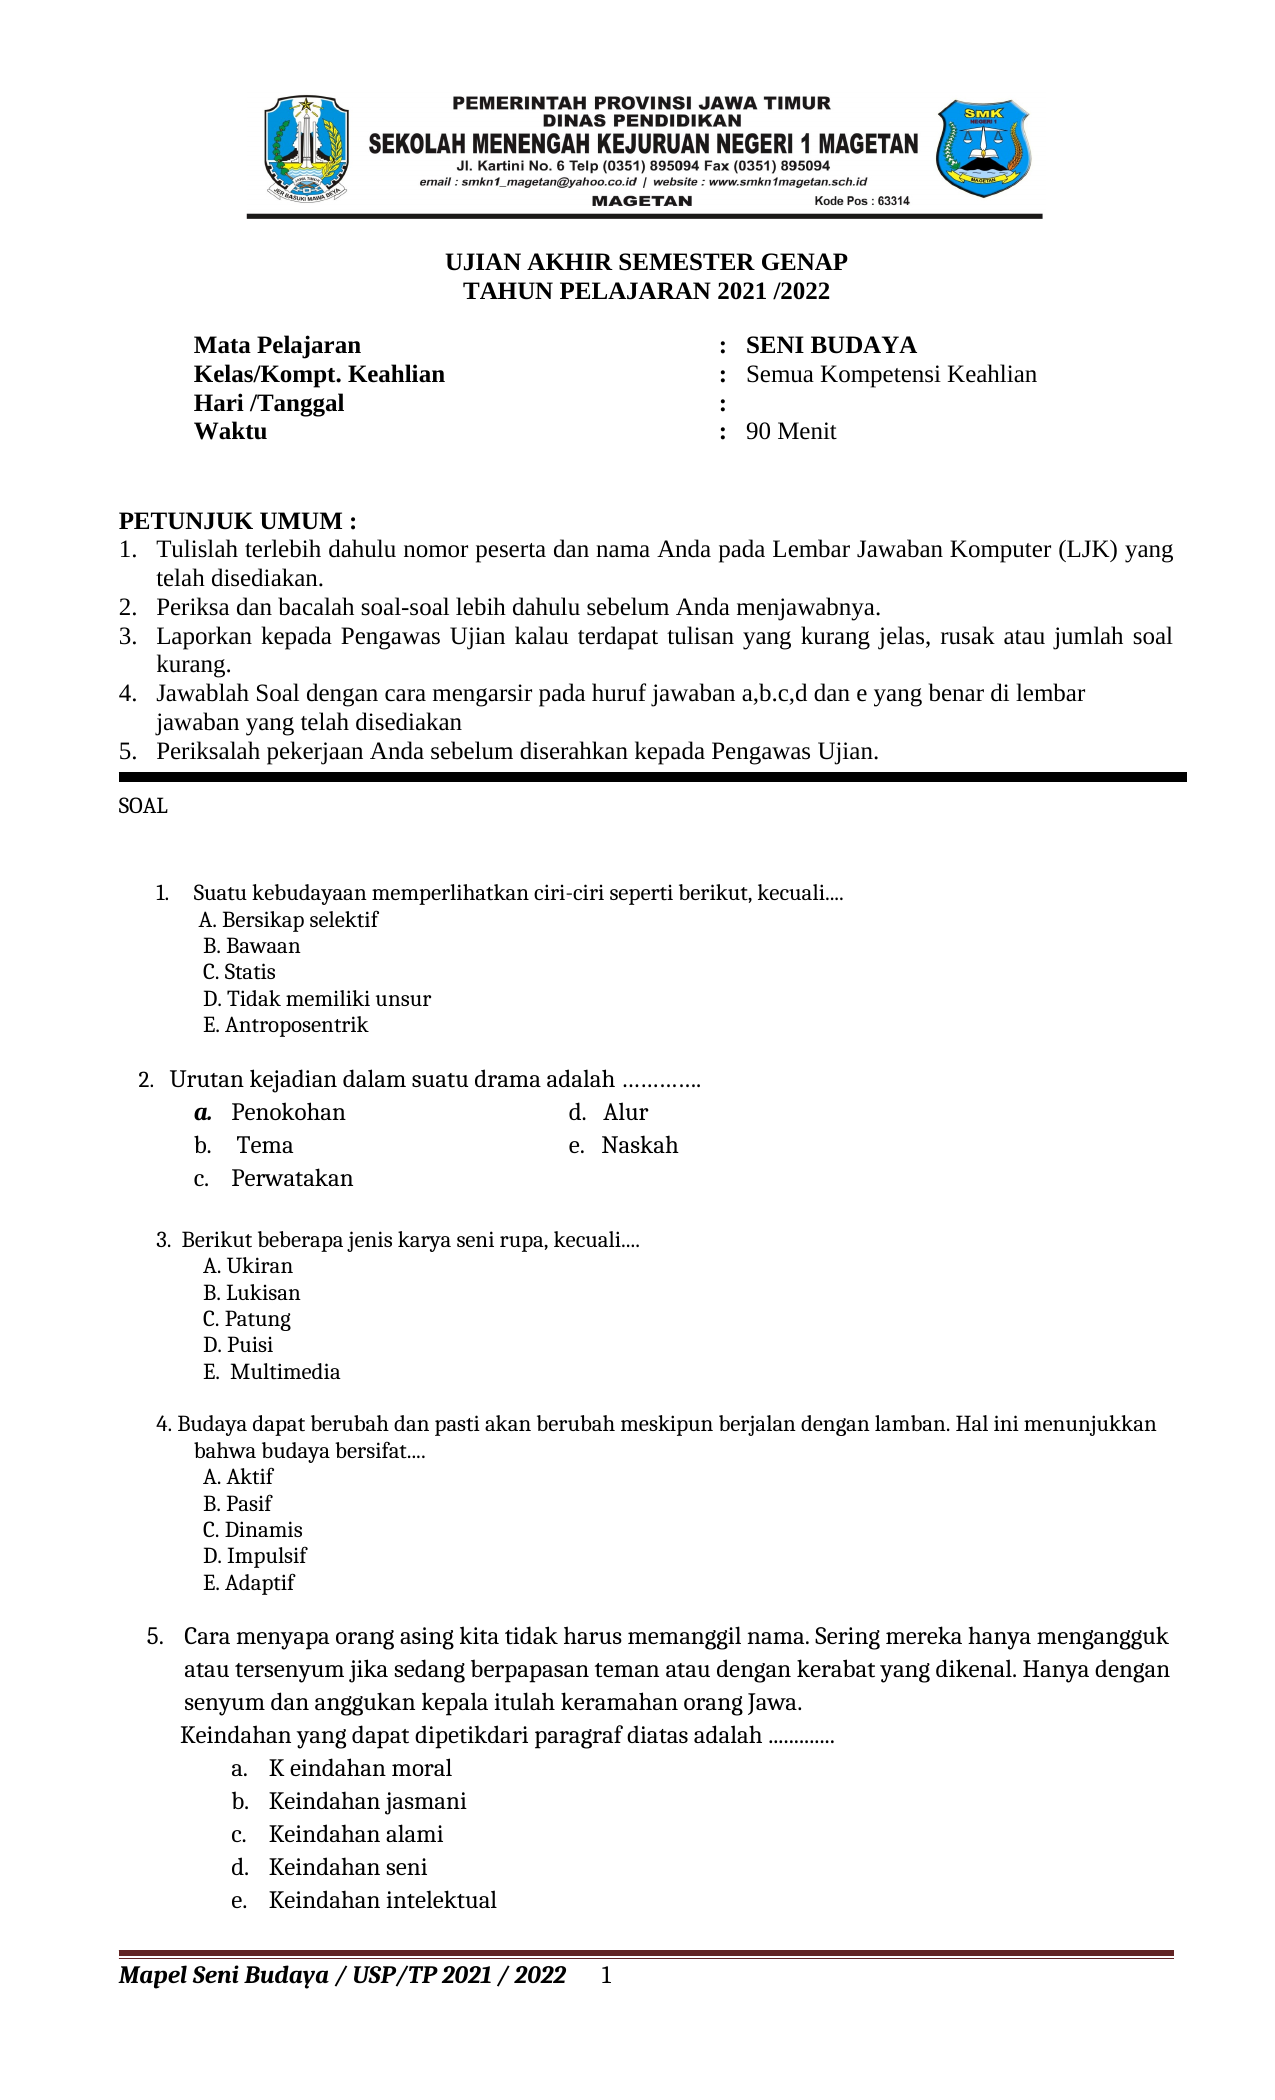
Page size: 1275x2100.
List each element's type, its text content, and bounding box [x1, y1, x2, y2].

text E. Adaptif [118, 1569, 1174, 1596]
list Laporkan kepada Pengawas Ujian kalau terdapat tulisan yang kurang jelas, rusak atau jumlah soal kurang. [118, 621, 1174, 678]
list K eindahan moral [231, 1754, 1174, 1783]
text E. Multimedia [118, 1358, 1174, 1385]
text C. Patung [118, 1306, 1174, 1332]
text 2. Urutan kejadian dalam suatu drama adalah …………. [118, 1064, 1174, 1093]
list Periksa dan bacalah soal-soal lebih dahulu sebelum Anda menjawabnya. [118, 592, 1174, 621]
list Periksalah pekerjaan Anda sebelum diserahkan kepada Pengawas Ujian. [118, 736, 1174, 764]
list Keindahan alami [231, 1820, 1174, 1849]
list Tulislah terlebih dahulu nomor peserta dan nama Anda pada Lembar Jawaban Komputer (LJK) yang telah disediakan. [118, 534, 1174, 592]
text PETUNJUK UMUM : [118, 506, 1174, 534]
text 3. Berikut beberapa jenis karya seni rupa, kecuali.... [156, 1227, 1174, 1253]
text B. Bawaan [118, 933, 1174, 959]
list Perwatakan [193, 1163, 1174, 1192]
list Cara menyapa orang asing kita tidak harus memanggil nama. Sering mereka hanya mengangguk atau tersenyum jika sedang berpapasan teman atau dengan kerabat yang dikenal. Hanya dengan senyum dan anggukan kepala itulah keramahan orang Jawa. [147, 1622, 1174, 1717]
text TAHUN PELAJARAN 2021 /2022 [118, 276, 1174, 304]
list Penokohan d. Alur [193, 1097, 1174, 1126]
list Keindahan jasmani [231, 1787, 1174, 1816]
text C. Dinamis [118, 1517, 1174, 1543]
text B. Pasif [118, 1490, 1174, 1517]
list Suatu kebudayaan memperlihatkan ciri-ciri seperti berikut, kecuali.... [156, 880, 1174, 906]
text D. Puisi [118, 1332, 1174, 1358]
text E. Antroposentrik [118, 1012, 1174, 1038]
list Keindahan yang dapat dipetikdari paragraf diatas adalah ............. [147, 1721, 1174, 1750]
list Keindahan seni [231, 1853, 1174, 1882]
text D. Tidak memiliki unsur [118, 985, 1174, 1012]
text UJIAN AKHIR SEMESTER GENAP [118, 247, 1174, 276]
text D. Impulsif [118, 1543, 1174, 1569]
list Tema e. Naskah [193, 1131, 1174, 1159]
text A. Bersikap selektif [193, 906, 1174, 933]
list Jawablah Soal dengan cara mengarsir pada huruf jawaban a,b.c,d dan e yang benar di lembar jawaban yang telah disediakan [118, 678, 1174, 736]
list Keindahan intelektual [231, 1886, 1174, 1915]
picture [246, 88, 1047, 219]
text SOAL [118, 793, 1174, 819]
text C. Statis [118, 959, 1174, 985]
text A. Ukiran [118, 1253, 1174, 1279]
text B. Lukisan [118, 1279, 1174, 1306]
text A. Aktif [118, 1464, 1174, 1490]
text 4. Budaya dapat berubah dan pasti akan berubah meskipun berjalan dengan lamban. Hal ini menunjukkan bahwa budaya bersifat.... [156, 1411, 1174, 1464]
